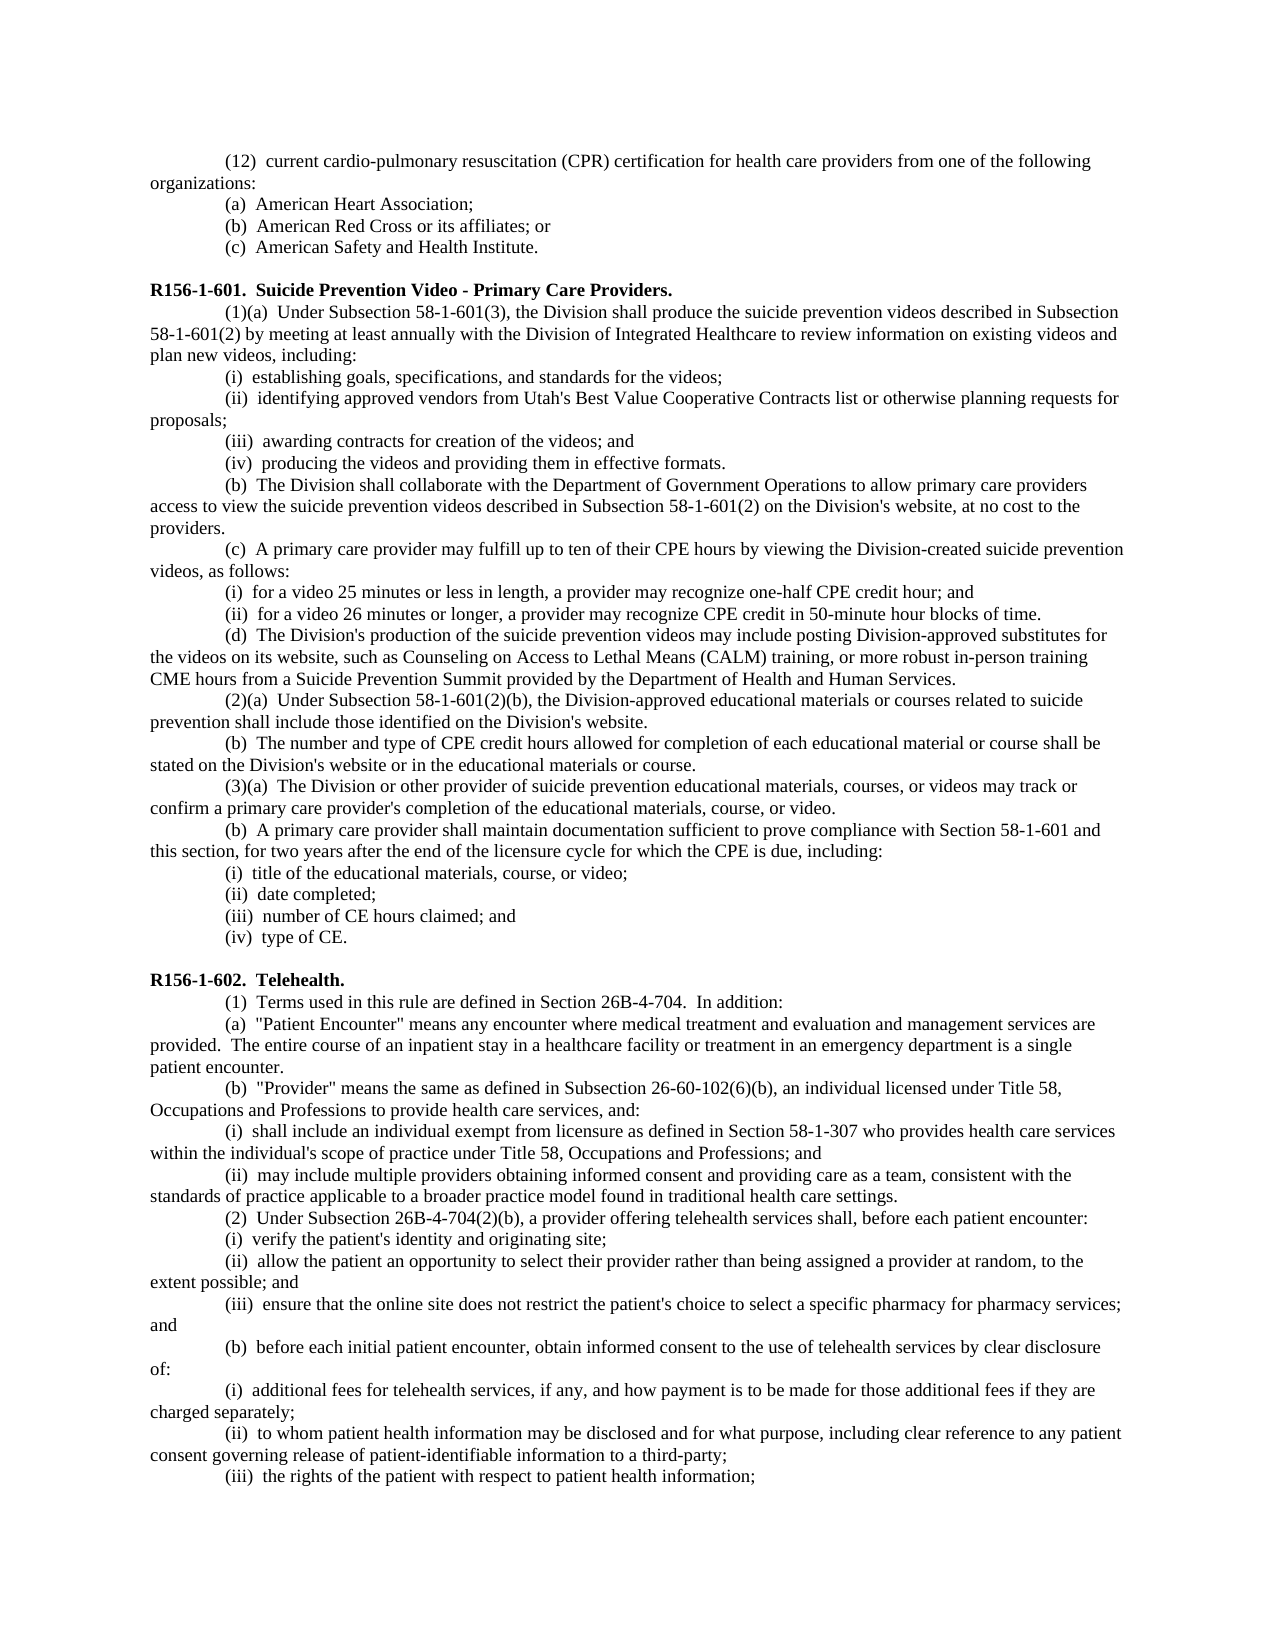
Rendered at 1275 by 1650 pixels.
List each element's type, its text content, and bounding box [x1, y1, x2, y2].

text (1) Terms used in this rule are defined in Section 26B-4-704. In addition: [150, 991, 1125, 1012]
text (i) verify the patient's identity and originating site; [150, 1228, 1125, 1250]
text (ii) date completed; [150, 883, 1125, 905]
text (1)(a) Under Subsection 58-1-601(3), the Division shall produce the suicide prevention videos described in Subsection 58-1-601(2) by meeting at least annually with the Division of Integrated Healthcare to review information on existing videos and plan new videos, including: [150, 301, 1125, 366]
text (iv) producing the videos and providing them in effective formats. [150, 452, 1125, 473]
text (i) establishing goals, specifications, and standards for the videos; [150, 366, 1125, 387]
text (c) A primary care provider may fulfill up to ten of their CPE hours by viewing the Division-created suicide prevention videos, as follows: [150, 538, 1125, 581]
text (b) The number and type of CPE credit hours allowed for completion of each educational material or course shall be stated on the Division's website or in the educational materials or course. [150, 732, 1125, 775]
text (2) Under Subsection 26B-4-704(2)(b), a provider offering telehealth services shall, before each patient encounter: [150, 1207, 1125, 1228]
text (b) American Red Cross or its affiliates; or [150, 215, 1125, 236]
text (a) American Heart Association; [150, 193, 1125, 215]
text (ii) for a video 26 minutes or longer, a provider may recognize CPE credit in 50-minute hour blocks of time. [150, 603, 1125, 624]
text (b) The Division shall collaborate with the Department of Government Operations to allow primary care providers access to view the suicide prevention videos described in Subsection 58-1-601(2) on the Division's website, at no cost to the providers. [150, 473, 1125, 538]
text R156-1-601. Suicide Prevention Video - Primary Care Providers. [150, 279, 1125, 301]
text (i) for a video 25 minutes or less in length, a provider may recognize one-half CPE credit hour; and [150, 581, 1125, 603]
text (a) "Patient Encounter" means any encounter where medical treatment and evaluation and management services are provided. The entire course of an inpatient stay in a healthcare facility or treatment in an emergency department is a single patient encounter. [150, 1012, 1125, 1077]
text (b) before each initial patient encounter, obtain informed consent to the use of telehealth services by clear disclosure of: [150, 1336, 1125, 1379]
text (ii) identifying approved vendors from Utah's Best Value Cooperative Contracts list or otherwise planning requests for proposals; [150, 387, 1125, 430]
text (c) American Safety and Health Institute. [150, 236, 1125, 258]
text (b) "Provider" means the same as defined in Subsection 26-60-102(6)(b), an individual licensed under Title 58, Occupations and Professions to provide health care services, and: [150, 1077, 1125, 1120]
text (iii) ensure that the online site does not restrict the patient's choice to select a specific pharmacy for pharmacy services; and [150, 1293, 1125, 1336]
text (iii) awarding contracts for creation of the videos; and [150, 430, 1125, 452]
text R156-1-602. Telehealth. [150, 969, 1125, 991]
text (ii) to whom patient health information may be disclosed and for what purpose, including clear reference to any patient consent governing release of patient-identifiable information to a third-party; [150, 1422, 1125, 1465]
text (i) shall include an individual exempt from licensure as defined in Section 58-1-307 who provides health care services within the individual's scope of practice under Title 58, Occupations and Professions; and [150, 1120, 1125, 1163]
text (b) A primary care provider shall maintain documentation sufficient to prove compliance with Section 58-1-601 and this section, for two years after the end of the licensure cycle for which the CPE is due, including: [150, 818, 1125, 862]
text (i) title of the educational materials, course, or video; [150, 862, 1125, 883]
text (iii) the rights of the patient with respect to patient health information; [150, 1465, 1125, 1487]
text (ii) allow the patient an opportunity to select their provider rather than being assigned a provider at random, to the extent possible; and [150, 1250, 1125, 1293]
text (12) current cardio-pulmonary resuscitation (CPR) certification for health care providers from one of the following organizations: [150, 150, 1125, 193]
text (iv) type of CE. [150, 926, 1125, 948]
text (ii) may include multiple providers obtaining informed consent and providing care as a team, consistent with the standards of practice applicable to a broader practice model found in traditional health care settings. [150, 1163, 1125, 1207]
text (i) additional fees for telehealth services, if any, and how payment is to be made for those additional fees if they are charged separately; [150, 1379, 1125, 1422]
text (3)(a) The Division or other provider of suicide prevention educational materials, courses, or videos may track or confirm a primary care provider's completion of the educational materials, course, or video. [150, 775, 1125, 818]
text (d) The Division's production of the suicide prevention videos may include posting Division-approved substitutes for the videos on its website, such as Counseling on Access to Lethal Means (CALM) training, or more robust in-person training CME hours from a Suicide Prevention Summit provided by the Department of Health and Human Services. [150, 624, 1125, 689]
text (2)(a) Under Subsection 58-1-601(2)(b), the Division-approved educational materials or courses related to suicide prevention shall include those identified on the Division's website. [150, 689, 1125, 732]
text (iii) number of CE hours claimed; and [150, 905, 1125, 926]
